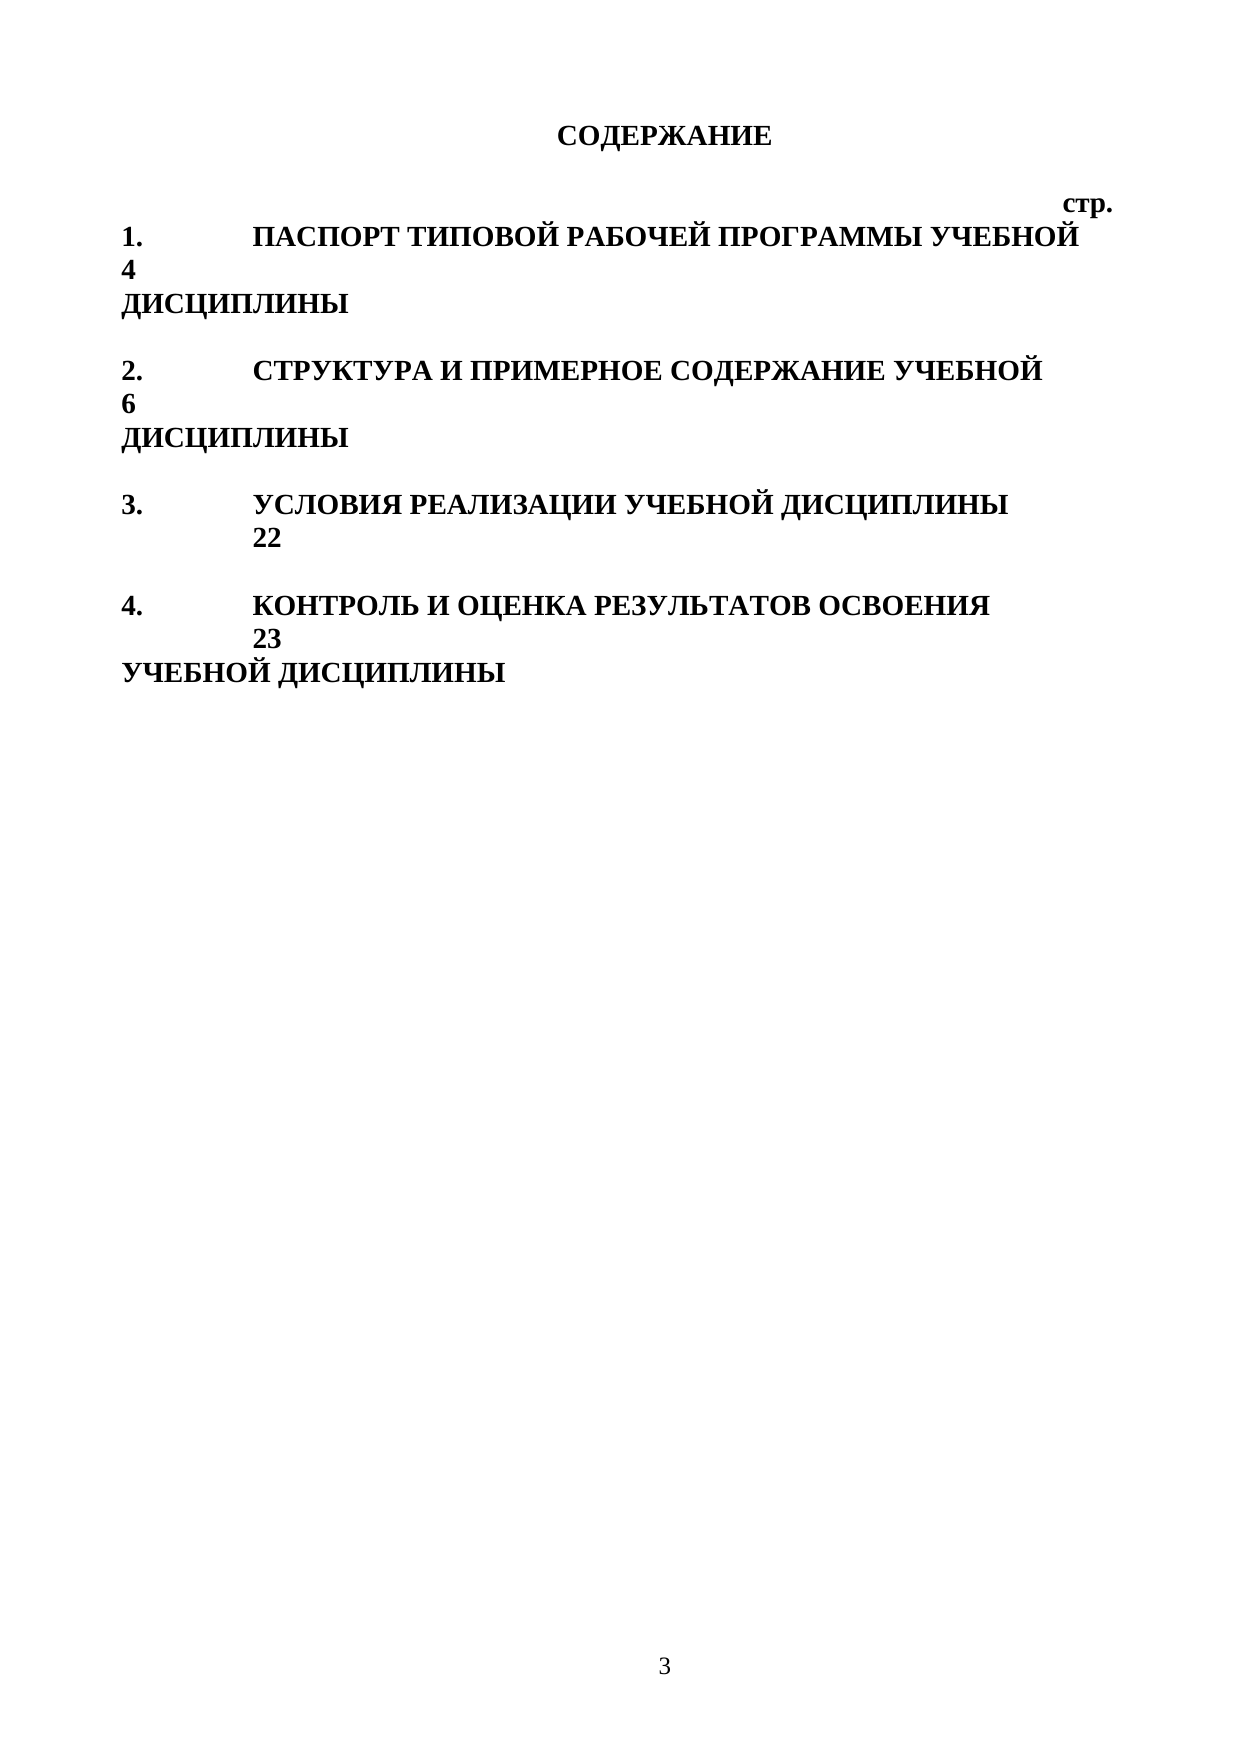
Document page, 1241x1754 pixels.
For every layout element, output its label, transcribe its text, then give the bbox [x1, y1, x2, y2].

list КОНТРОЛЬ И ОЦЕНКА РЕЗУЛЬТАТОВ ОСВОЕНИЯ 23 [121, 588, 1152, 655]
list СТРУКТУРА И ПРИМЕРНОЕ СОДЕРЖАНИЕ УЧЕБНОЙ 6 [121, 353, 1152, 420]
text ДИСЦИПЛИНЫ [121, 286, 1152, 319]
text ДИСЦИПЛИНЫ [121, 420, 1152, 453]
text УЧЕБНОЙ ДИСЦИПЛИНЫ [121, 655, 1152, 688]
list ПАСПОРТ ТИПОВОЙ РАБОЧЕЙ ПРОГРАММЫ УЧЕБНОЙ 4 [121, 219, 1152, 286]
text СОДЕРЖАНИЕ [177, 118, 1152, 152]
list УСЛОВИЯ РЕАЛИЗАЦИИ УЧЕБНОЙ ДИСЦИПЛИНЫ 22 [121, 487, 1152, 554]
text стр. [121, 185, 1152, 219]
